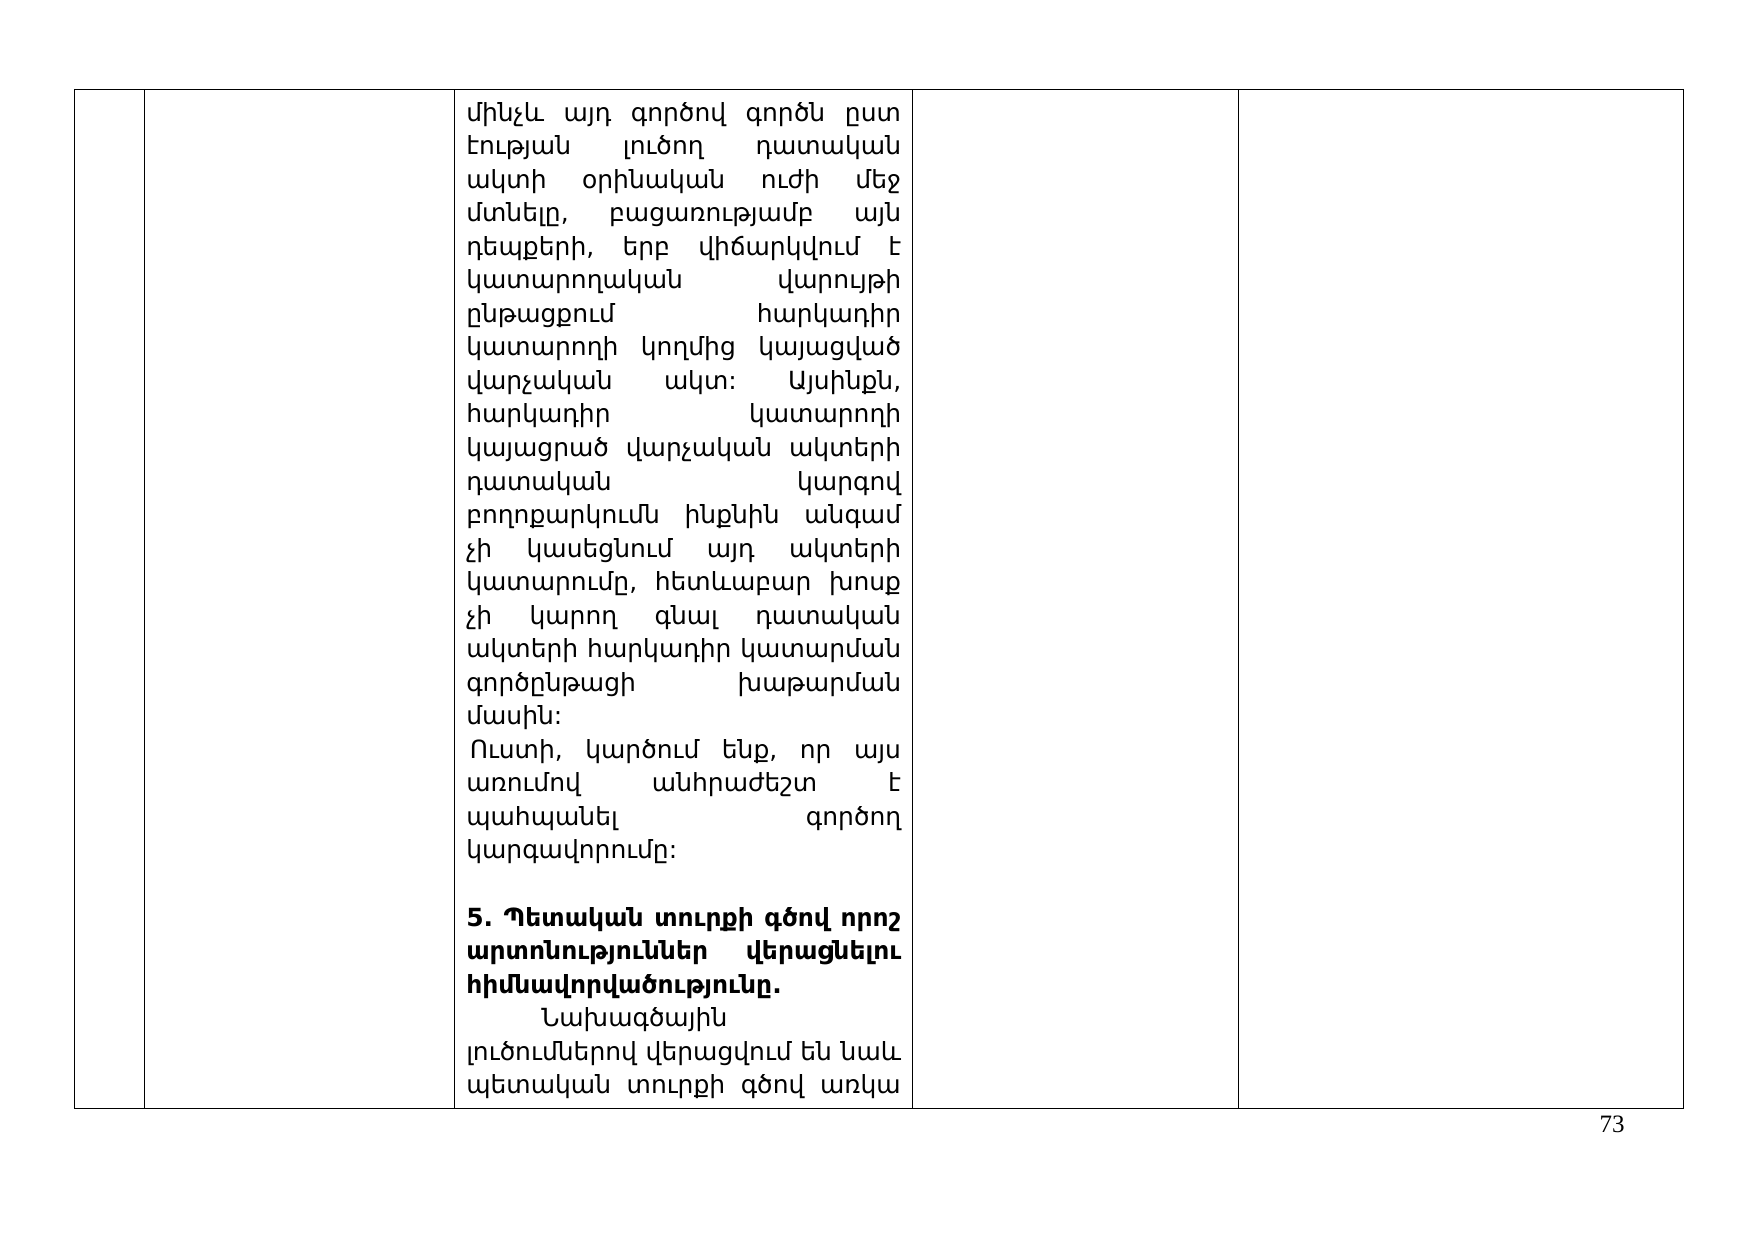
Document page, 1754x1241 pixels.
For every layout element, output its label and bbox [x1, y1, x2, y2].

table_cell [913, 90, 1238, 1108]
table_cell [1239, 90, 1683, 1108]
table_cell [455, 90, 912, 1108]
table_cell [145, 90, 454, 1108]
table_cell [75, 90, 144, 1108]
